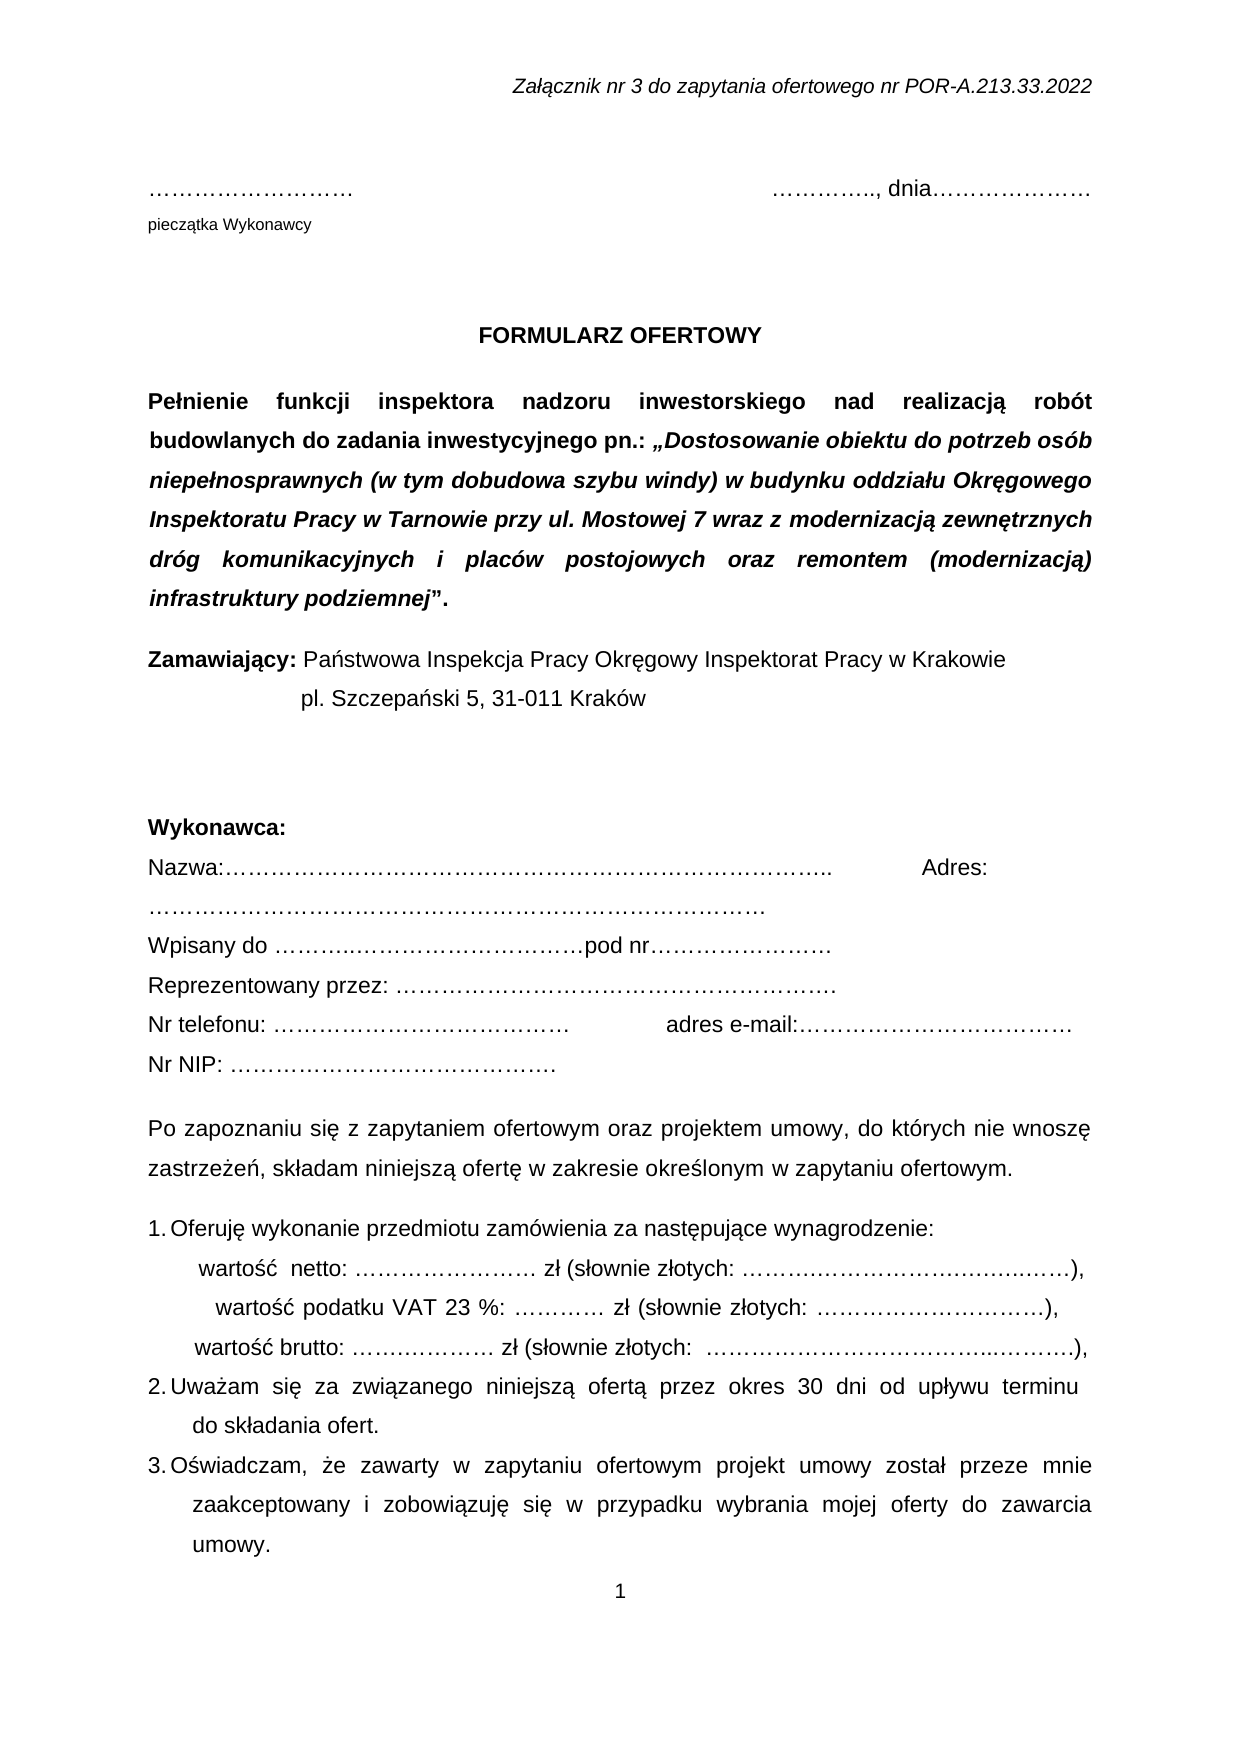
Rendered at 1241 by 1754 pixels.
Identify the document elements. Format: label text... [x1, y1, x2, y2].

text wartość netto: …………………… zł (słownie złotych: ……….……………….….…..……), [148, 1254, 1093, 1281]
list Oświadczam, że zawarty w zapytaniu ofertowym projekt umowy został przeze mnie zaakceptowany i zobowiązuję się w przypadku wybrania mojej oferty do zawarcia umowy. [148, 1452, 1093, 1557]
text FORMULARZ OFERTOWY [0, 322, 1093, 348]
text ……………………… ………….., dnia………………… [148, 175, 1093, 201]
text Nr NIP: ……………………………………. [0, 1051, 1093, 1077]
text pl. Szczepański 5, 31-011 Kraków [0, 685, 1093, 711]
text Zamawiający: Państwowa Inspekcja Pracy Okręgowy Inspektorat Pracy w Krakowie [0, 646, 1093, 672]
text Pełnienie funkcji inspektora nadzoru inwestorskiego nad realizacją robót budowlanych do zadania inwestycyjnego pn.: „Dostosowanie obiektu do potrzeb osób niepełnosprawnych (w tym dobudowa szybu windy) w budynku oddziału Okręgowego Inspektoratu Pracy w Tarnowie przy ul. Mostowej 7 wraz z modernizacją zewnętrznych dróg komunikacyjnych i placów postojowych oraz remontem (modernizacją) infrastruktury podziemnej”. [148, 414, 1093, 612]
text Reprezentowany przez: …………………………………………………. [0, 972, 1093, 998]
list Uważam się za związanego niniejszą ofertą przez okres 30 dni od upływu terminu do składania ofert. [148, 1373, 1093, 1439]
text Nr telefonu: ………………………………… adres e-mail:……………………………… [0, 1011, 1093, 1038]
text Po zapoznaniu się z zapytaniem ofertowym oraz projektem umowy, do których nie wnoszę zastrzeżeń, składam niniejszą ofertę w zakresie określonym w zapytaniu ofertowym. [148, 1115, 1093, 1181]
list Oferuję wykonanie przedmiotu zamówienia za następujące wynagrodzenie: [148, 1215, 1093, 1241]
text Nazwa:…………………………………………………………………….. Adres:……………………………………………………………………… [148, 853, 1093, 919]
text Wpisany do ………..…………………………pod nr…………………… [148, 932, 1093, 959]
text Wykonawca: [0, 814, 1093, 840]
text wartość podatku VAT 23 %: ………… zł (słownie złotych: …………………………), wartość brutto: …….………… zł (słownie złotych: ………………………………...……….), [151, 1294, 1093, 1360]
text pieczątka Wykonawcy [0, 214, 1093, 233]
